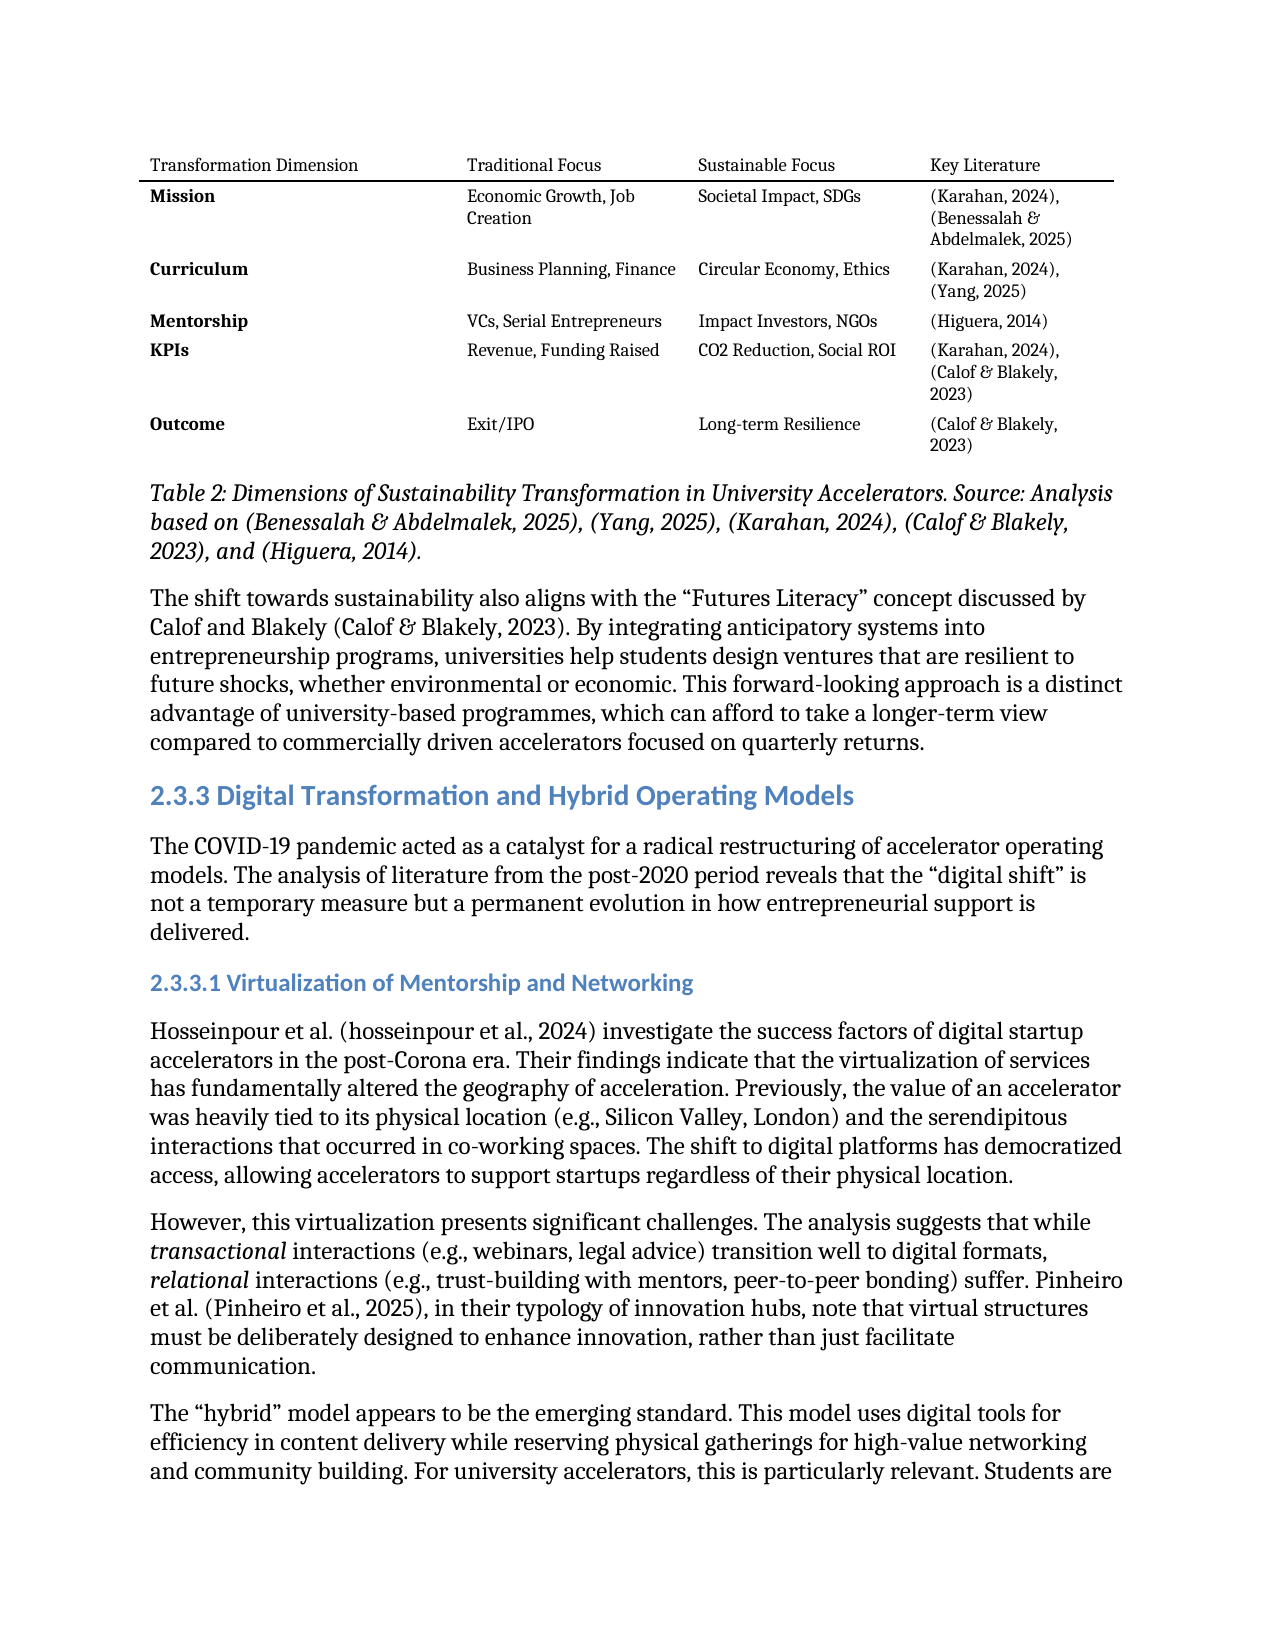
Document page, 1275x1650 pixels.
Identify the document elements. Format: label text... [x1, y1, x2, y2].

table_cell Business Planning, Finance [456, 255, 687, 306]
table_cell KPIs [139, 336, 456, 409]
table_cell Curriculum [139, 255, 456, 306]
text However, this virtualization presents significant challenges. The analysis suggests that while transactional interactions (e.g., webinars, legal advice) transition well to digital formats, relational interactions (e.g., trust-building with mentors, peer-to-peer bonding) suffer. Pinheiro et al. (Pinheiro et al., 2025), in their typology of innovation hubs, note that virtual structures must be deliberately designed to enhance innovation, rather than just facilitate communication. [150, 1208, 1125, 1381]
table_cell Outcome [139, 409, 456, 460]
text The COVID-19 pandemic acted as a catalyst for a radical restructuring of accelerator operating models. The analysis of literature from the post-2020 period reveals that the “digital shift” is not a temporary measure but a permanent evolution in how entrepreneurial support is delivered. [150, 832, 1125, 947]
table_cell CO2 Reduction, Social ROI [687, 336, 919, 409]
table_cell (Karahan, 2024), (Calof & Blakely, 2023) [919, 336, 1114, 409]
table_header Transformation Dimension [139, 150, 456, 180]
subtitle 2.3.3.1 Virtualization of Mentorship and Networking [150, 968, 1125, 998]
table_cell Exit/IPO [456, 409, 687, 460]
table_cell (Karahan, 2024), (Yang, 2025) [919, 255, 1114, 306]
subtitle 2.3.3 Digital Transformation and Hybrid Operating Models [150, 777, 1125, 813]
table_header Traditional Focus [456, 150, 687, 180]
table_cell (Calof & Blakely, 2023) [919, 409, 1114, 460]
table_cell VCs, Serial Entrepreneurs [456, 306, 687, 336]
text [150, 1399, 1125, 1486]
table_cell Economic Growth, Job Creation [456, 182, 687, 254]
table_cell Circular Economy, Ethics [687, 255, 919, 306]
table_cell Long-term Resilience [687, 409, 919, 460]
table_cell Revenue, Funding Raised [456, 336, 687, 409]
table_cell (Karahan, 2024), (Benessalah & Abdelmalek, 2025) [919, 182, 1114, 254]
table_cell Mission [139, 182, 456, 254]
text Hosseinpour et al. (hosseinpour et al., 2024) investigate the success factors of digital startup accelerators in the post-Corona era. Their findings indicate that the virtualization of services has fundamentally altered the geography of acceleration. Previously, the value of an accelerator was heavily tied to its physical location (e.g., Silicon Valley, London) and the serendipitous interactions that occurred in co-working spaces. The shift to digital platforms has democratized access, allowing accelerators to support startups regardless of their physical location. [150, 1017, 1125, 1189]
table_cell Impact Investors, NGOs [687, 306, 919, 336]
table_header Sustainable Focus [687, 150, 919, 180]
table_cell Societal Impact, SDGs [687, 182, 919, 254]
table_header Key Literature [919, 150, 1114, 180]
text The shift towards sustainability also aligns with the “Futures Literacy” concept discussed by Calof and Blakely (Calof & Blakely, 2023). By integrating anticipatory systems into entrepreneurship programs, universities help students design ventures that are resilient to future shocks, whether environmental or economic. This forward-looking approach is a distinct advantage of university-based programmes, which can afford to take a longer-term view compared to commercially driven accelerators focused on quarterly returns. [150, 584, 1125, 757]
table_cell Mentorship [139, 306, 456, 336]
table_cell (Higuera, 2014) [919, 306, 1114, 336]
text Table 2: Dimensions of Sustainability Transformation in University Accelerators. Source: Analysis based on (Benessalah & Abdelmalek, 2025), (Yang, 2025), (Karahan, 2024), (Calof & Blakely, 2023), and (Higuera, 2014). [150, 479, 1125, 565]
